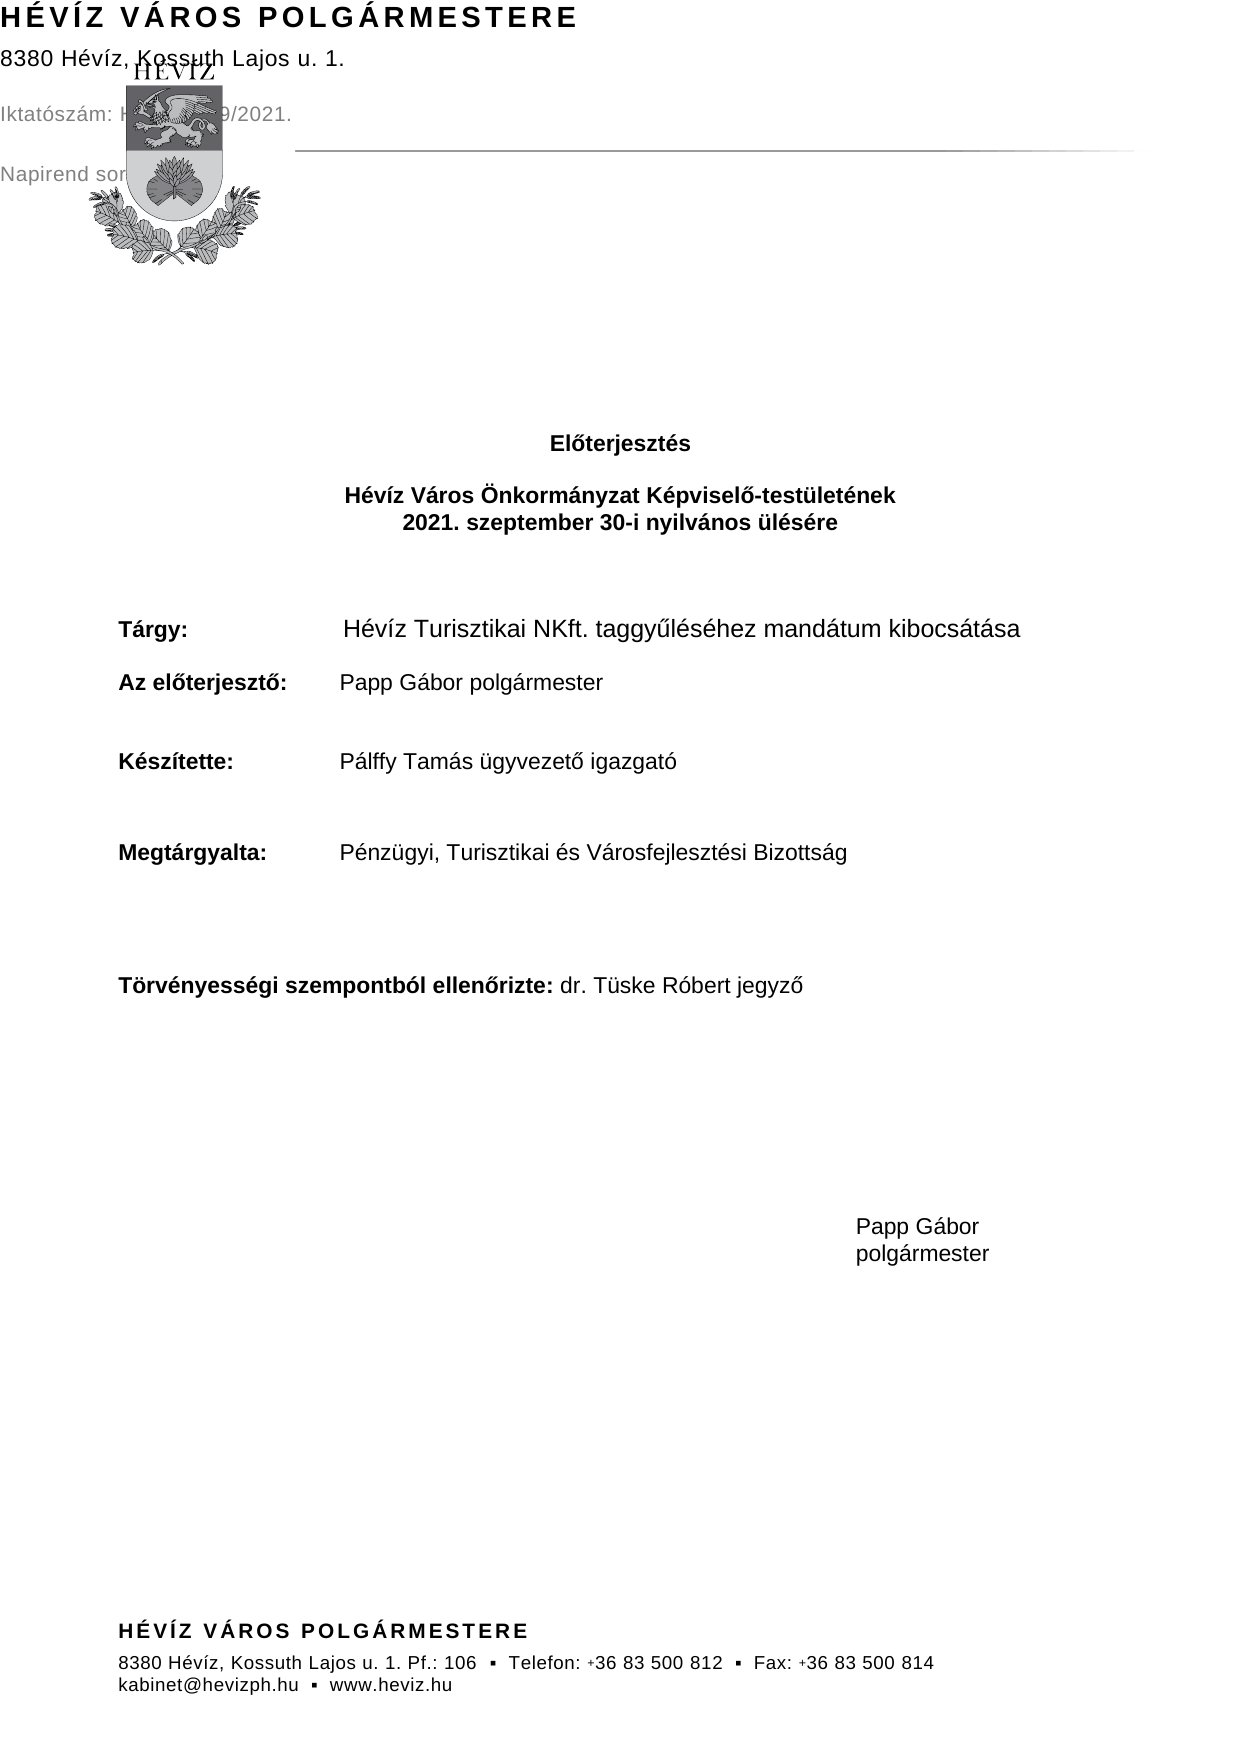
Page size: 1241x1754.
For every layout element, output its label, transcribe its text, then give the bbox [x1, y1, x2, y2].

text Papp Gábor [782, 1213, 1122, 1240]
text Hévíz Város Önkormányzat Képviselő-testületének [118, 482, 1122, 509]
text Készítette: Pálffy Tamás ügyvezető igazgató [118, 748, 1122, 774]
text 2021. szeptember 30-i nyilvános ülésére [118, 509, 1122, 535]
text Törvényességi szempontból ellenőrizte: dr. Tüske Róbert jegyző [118, 972, 1122, 999]
text Tárgy: Hévíz Turisztikai NKft. taggyűléséhez mandátum kibocsátása [118, 614, 1122, 643]
text Megtárgyalta: Pénzügyi, Turisztikai és Városfejlesztési Bizottság [118, 839, 1122, 865]
text Az előterjesztő: polgármester [118, 669, 1122, 696]
text Előterjesztés [118, 429, 1122, 456]
text polgármester [782, 1240, 1122, 1266]
